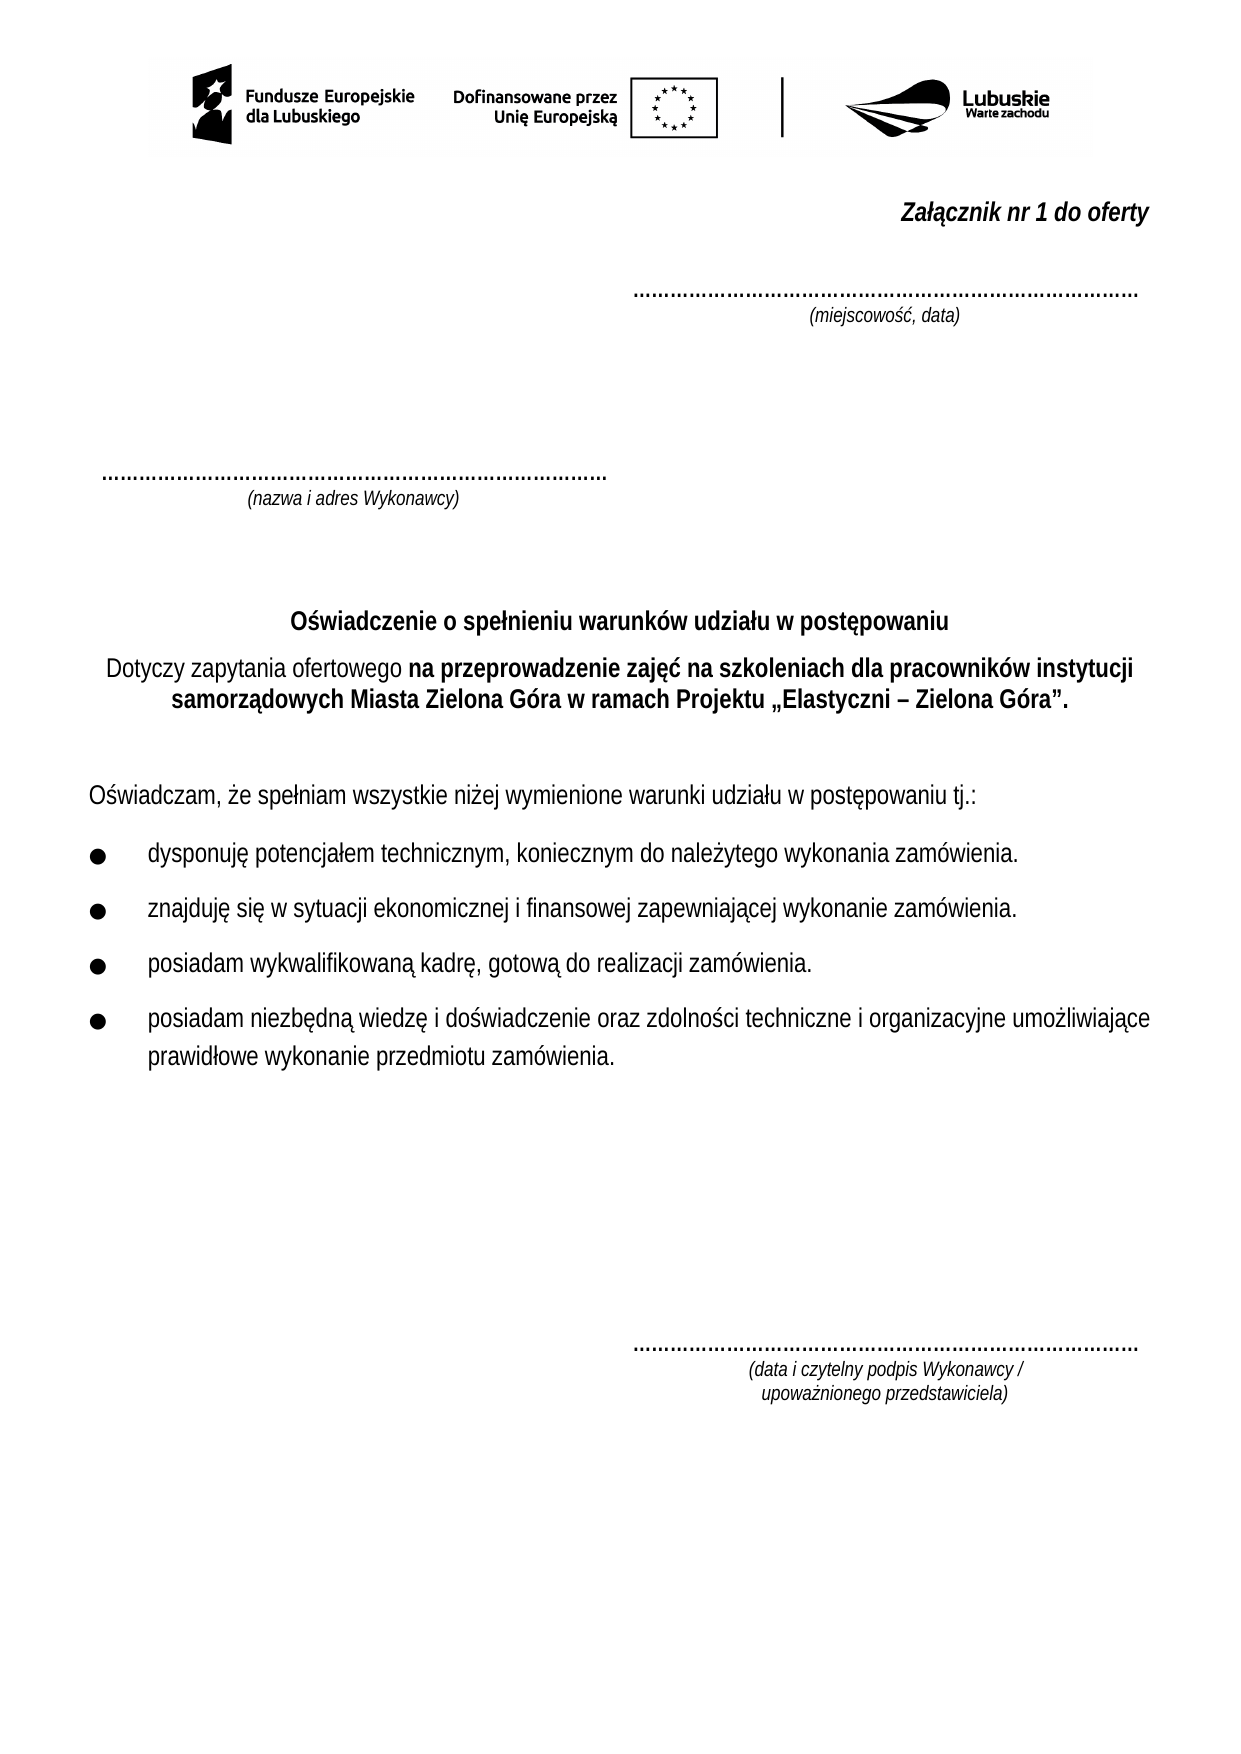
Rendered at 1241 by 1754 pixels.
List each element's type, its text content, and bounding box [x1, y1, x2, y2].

text Oświadczam, że spełniam wszystkie niżej wymienione warunki udziału w postępowaniu tj.: [89, 779, 1152, 810]
list dysponuję potencjałem technicznym, koniecznym do należytego wykonania zamówienia. [89, 831, 1152, 874]
list znajduję się w sytuacji ekonomicznej i finansowej zapewniającej wykonanie zamówienia. [89, 887, 1152, 929]
table_header ……………………………………………………………………… [620, 1239, 1152, 1357]
text Dotyczy zapytania ofertowego na przeprowadzenie zajęć na szkoleniach dla pracowników instytucji samorządowych Miasta Zielona Góra w ramach Projektu „Elastyczni – Zielona Góra”. [89, 653, 1151, 715]
text Oświadczenie o spełnieniu warunków udziału w postępowaniu [89, 605, 1151, 636]
picture [147, 57, 1093, 157]
list posiadam niezbędną wiedzę i doświadczenie oraz zdolności techniczne i organizacyjne umożliwiające prawidłowe wykonanie przedmiotu zamówienia. [89, 997, 1152, 1071]
table_header ……………………………………………………………………… [89, 368, 620, 486]
table_cell (data i czytelny podpis Wykonawcy / upoważnionego przedstawiciela) [620, 1357, 1152, 1404]
subtitle Załącznik nr 1 do oferty [89, 196, 1152, 227]
table_cell (nazwa i adres Wykonawcy) [89, 486, 620, 509]
table_header ……………………………………………………………………… [620, 244, 1152, 303]
list posiadam wykwalifikowaną kadrę, gotową do realizacji zamówienia. [89, 942, 1152, 984]
table_cell (miejscowość, data) [620, 303, 1152, 327]
